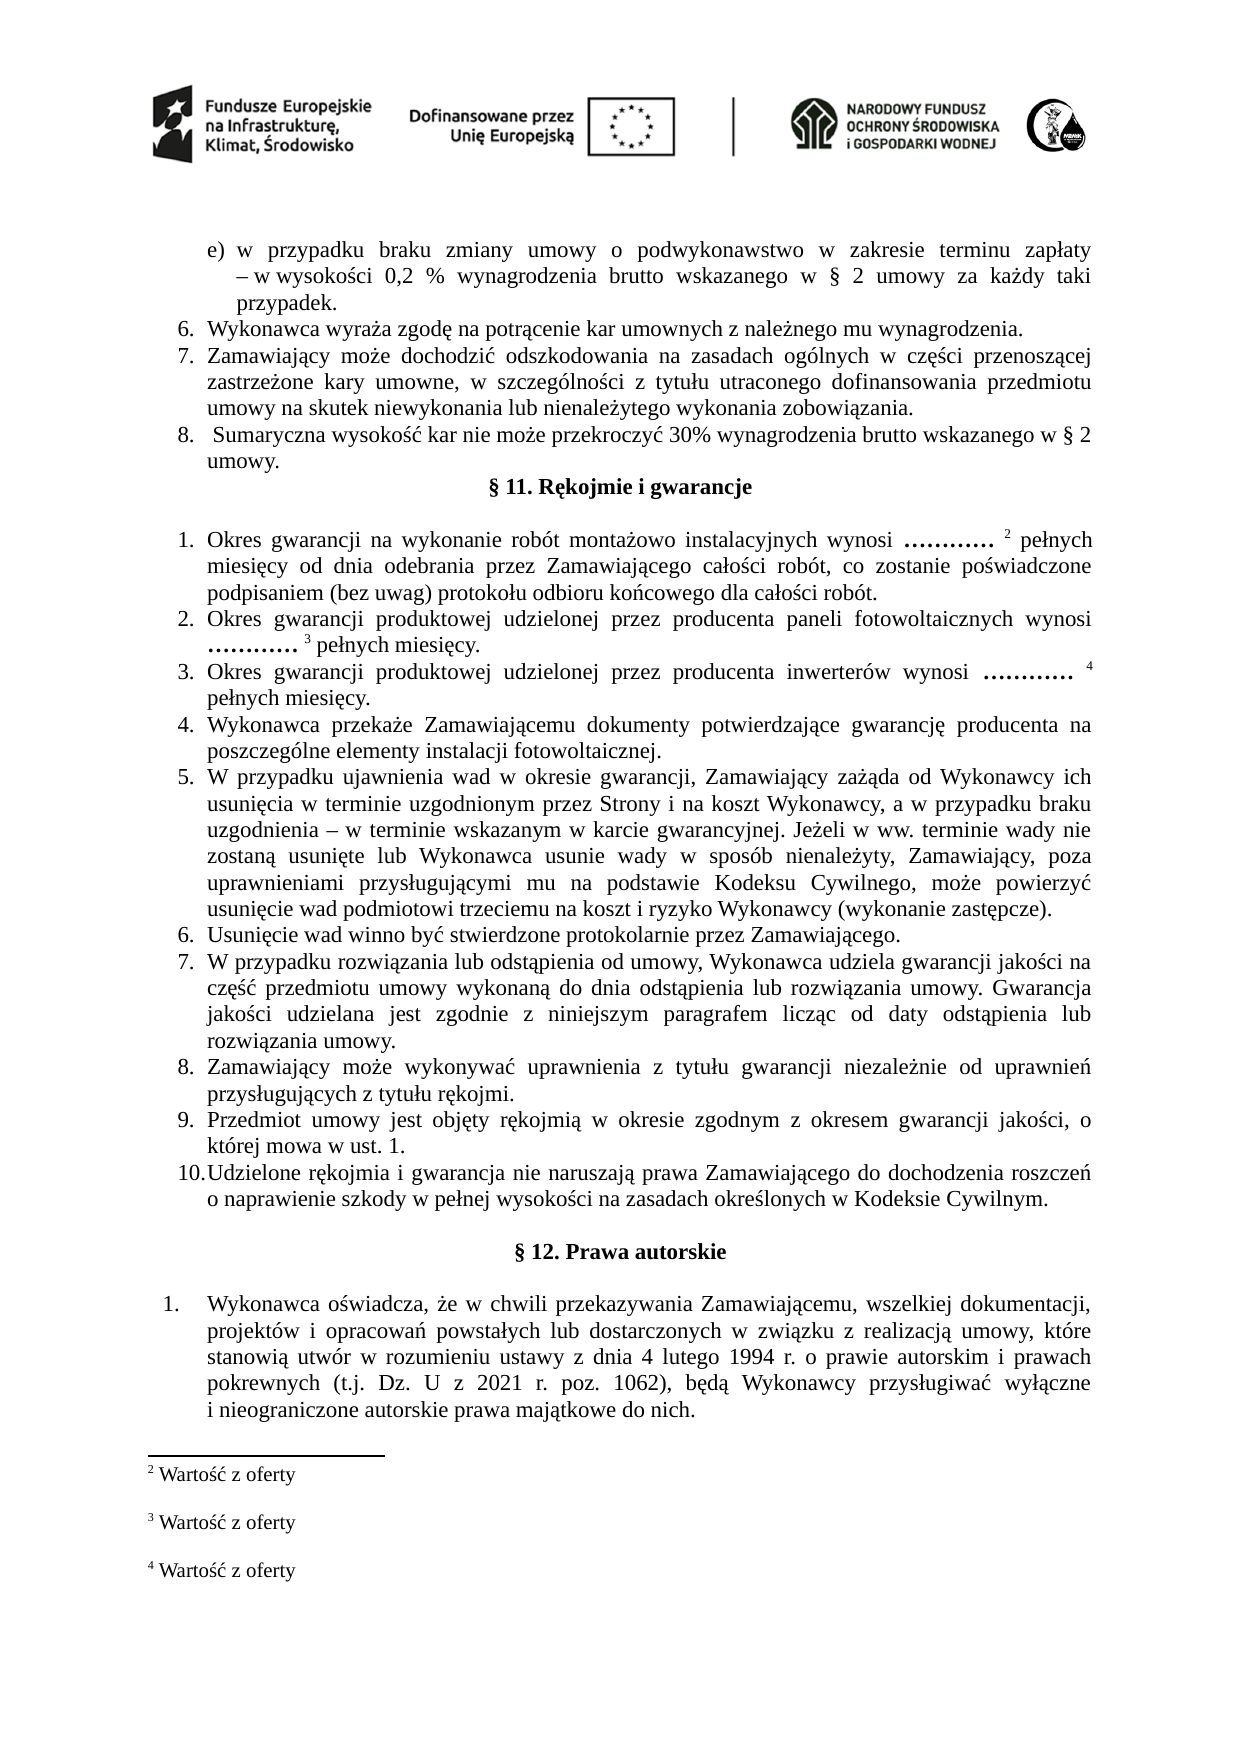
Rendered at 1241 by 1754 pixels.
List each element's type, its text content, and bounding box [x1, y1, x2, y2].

list Wykonawca przekaże Zamawiającemu dokumenty potwierdzające gwarancję producenta na poszczególne elementy instalacji fotowoltaicznej. [177, 711, 1093, 763]
list W przypadku rozwiązania lub odstąpienia od umowy, Wykonawca udziela gwarancji jakości na część przedmiotu umowy wykonaną do dnia odstąpienia lub rozwiązania umowy. Gwarancja jakości udzielana jest zgodnie z niniejszym paragrafem licząc od daty odstąpienia lub rozwiązania umowy. [177, 948, 1093, 1053]
list Okres gwarancji produktowej udzielonej przez producenta paneli fotowoltaicznych wynosi ………… pełnych miesięcy. [177, 605, 1093, 658]
list Wykonawca oświadcza, że w chwili przekazywania Zamawiającemu, wszelkiej dokumentacji, projektów i opracowań powstałych lub dostarczonych w związku z realizacją umowy, które stanowią utwór w rozumieniu ustawy z dnia 4 lutego 1994 r. o prawie autorskim i prawach pokrewnych (t.j. Dz. U z 2021 r. poz. 1062), będą Wykonawcy przysługiwać wyłączne i nieograniczone autorskie prawa majątkowe do nich. [162, 1290, 1093, 1422]
text § 12. Prawa autorskie [148, 1238, 1093, 1264]
list Przedmiot umowy jest objęty rękojmią w okresie zgodnym z okresem gwarancji jakości, o której mowa w ust. 1. [177, 1106, 1093, 1159]
list w przypadku braku zmiany umowy o podwykonawstwo w zakresie terminu zapłaty – w wysokości 0,2 % wynagrodzenia brutto wskazanego w § 2 umowy za każdy taki przypadek. [207, 236, 1093, 315]
picture [147, 73, 1093, 172]
list Usunięcie wad winno być stwierdzone protokolarnie przez Zamawiającego. [177, 921, 1093, 948]
text § 11. Rękojmie i gwarancje [148, 473, 1093, 500]
list Wykonawca wyraża zgodę na potrącenie kar umownych z należnego mu wynagrodzenia. [177, 315, 1093, 342]
list Zamawiający może wykonywać uprawnienia z tytułu gwarancji niezależnie od uprawnień przysługujących z tytułu rękojmi. [177, 1053, 1093, 1106]
list Zamawiający może dochodzić odszkodowania na zasadach ogólnych w części przenoszącej zastrzeżone kary umowne, w szczególności z tytułu utraconego dofinansowania przedmiotu umowy na skutek niewykonania lub nienależytego wykonania zobowiązania. [177, 342, 1093, 421]
list Sumaryczna wysokość kar nie może przekroczyć 30% wynagrodzenia brutto wskazanego w § 2 umowy. [177, 421, 1093, 473]
list W przypadku ujawnienia wad w okresie gwarancji, Zamawiający zażąda od Wykonawcy ich usunięcia w terminie uzgodnionym przez Strony i na koszt Wykonawcy, a w przypadku braku uzgodnienia – w terminie wskazanym w karcie gwarancyjnej. Jeżeli w ww. terminie wady nie zostaną usunięte lub Wykonawca usunie wady w sposób nienależyty, Zamawiający, poza uprawnieniami przysługującymi mu na podstawie Kodeksu Cywilnego, może powierzyć usunięcie wad podmiotowi trzeciemu na koszt i ryzyko Wykonawcy (wykonanie zastępcze). [177, 763, 1093, 921]
list Okres gwarancji na wykonanie robót montażowo instalacyjnych wynosi ………… pełnych miesięcy od dnia odebrania przez Zamawiającego całości robót, co zostanie poświadczone podpisaniem (bez uwag) protokołu odbioru końcowego dla całości robót. [177, 526, 1093, 605]
list Udzielone rękojmia i gwarancja nie naruszają prawa Zamawiającego do dochodzenia roszczeń o naprawienie szkody w pełnej wysokości na zasadach określonych w Kodeksie Cywilnym. [177, 1159, 1093, 1211]
list Okres gwarancji produktowej udzielonej przez producenta inwerterów wynosi ………… pełnych miesięcy. [177, 658, 1093, 711]
